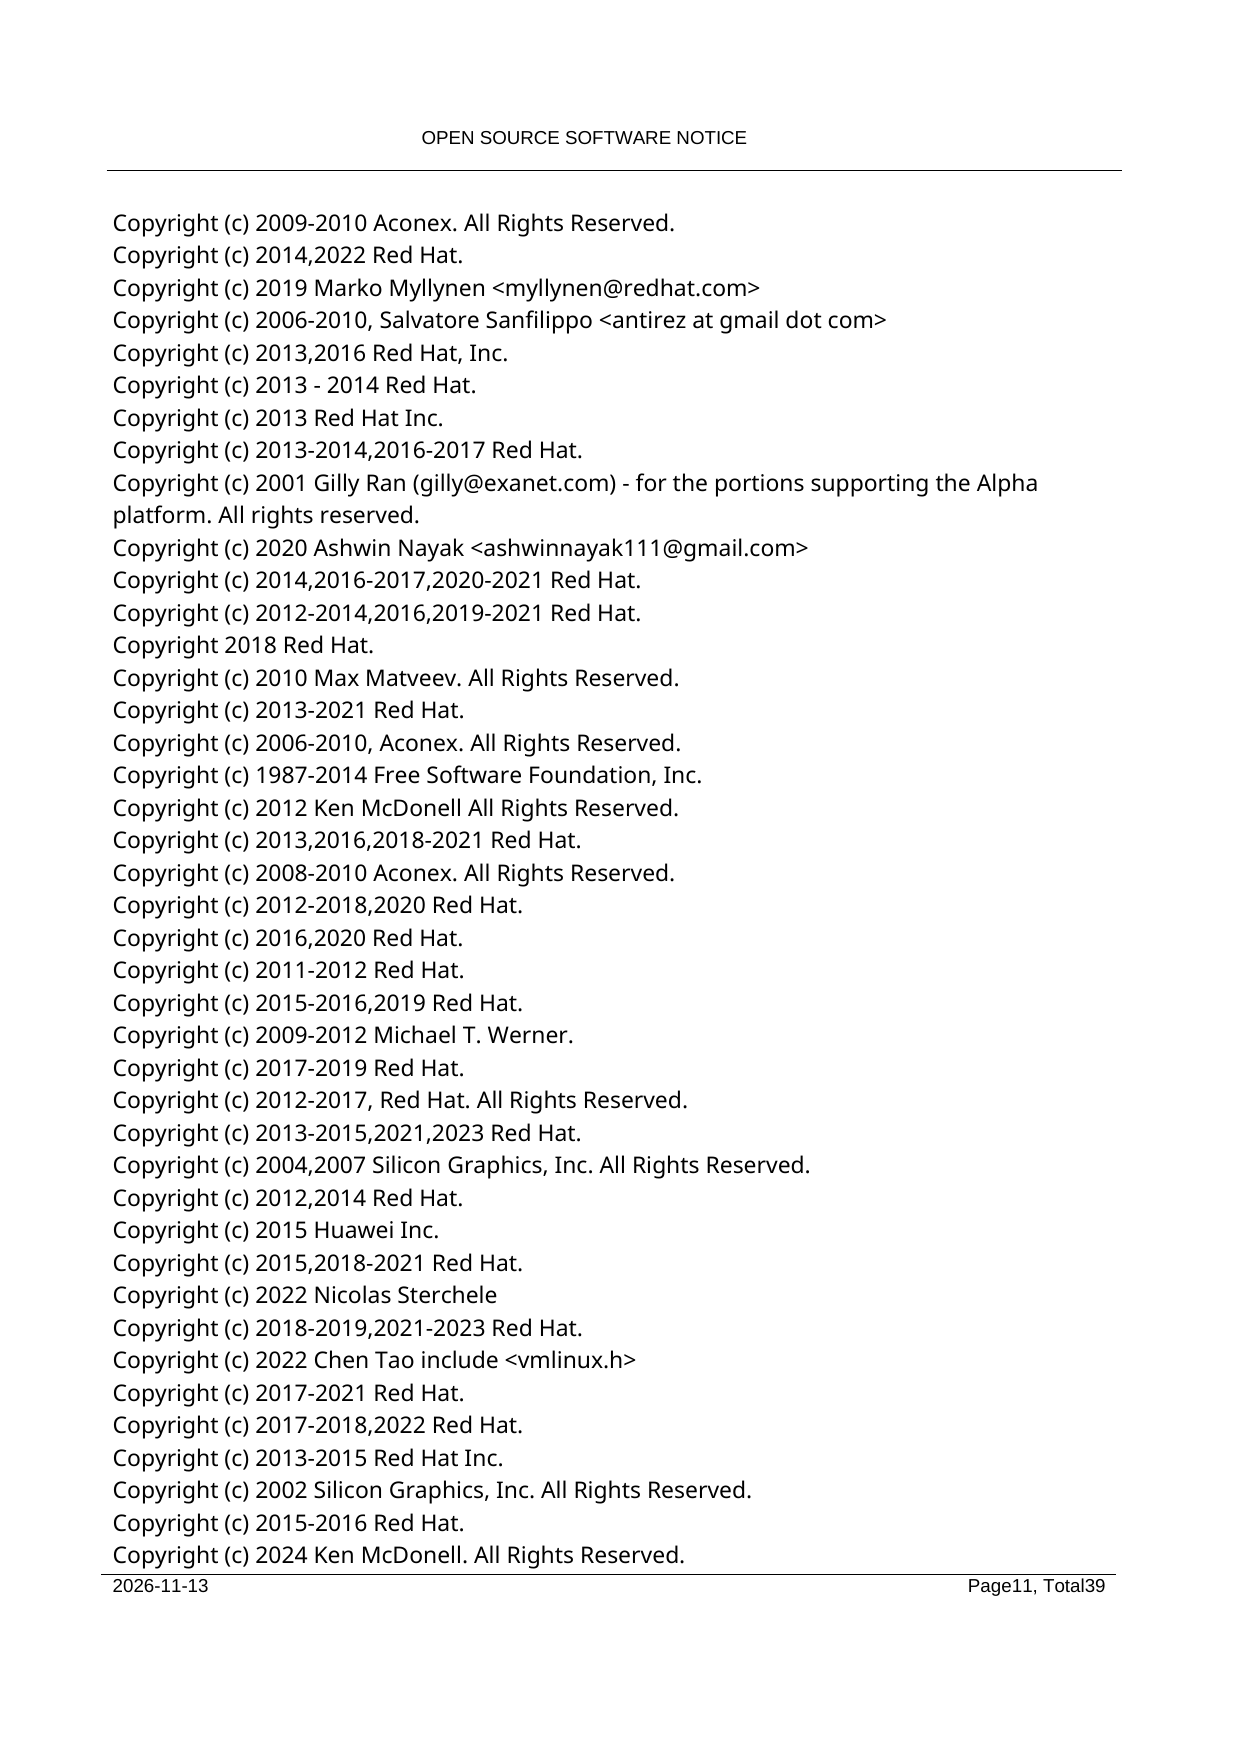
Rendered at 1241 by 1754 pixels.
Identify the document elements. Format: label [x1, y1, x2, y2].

text [112, 206, 1128, 1571]
